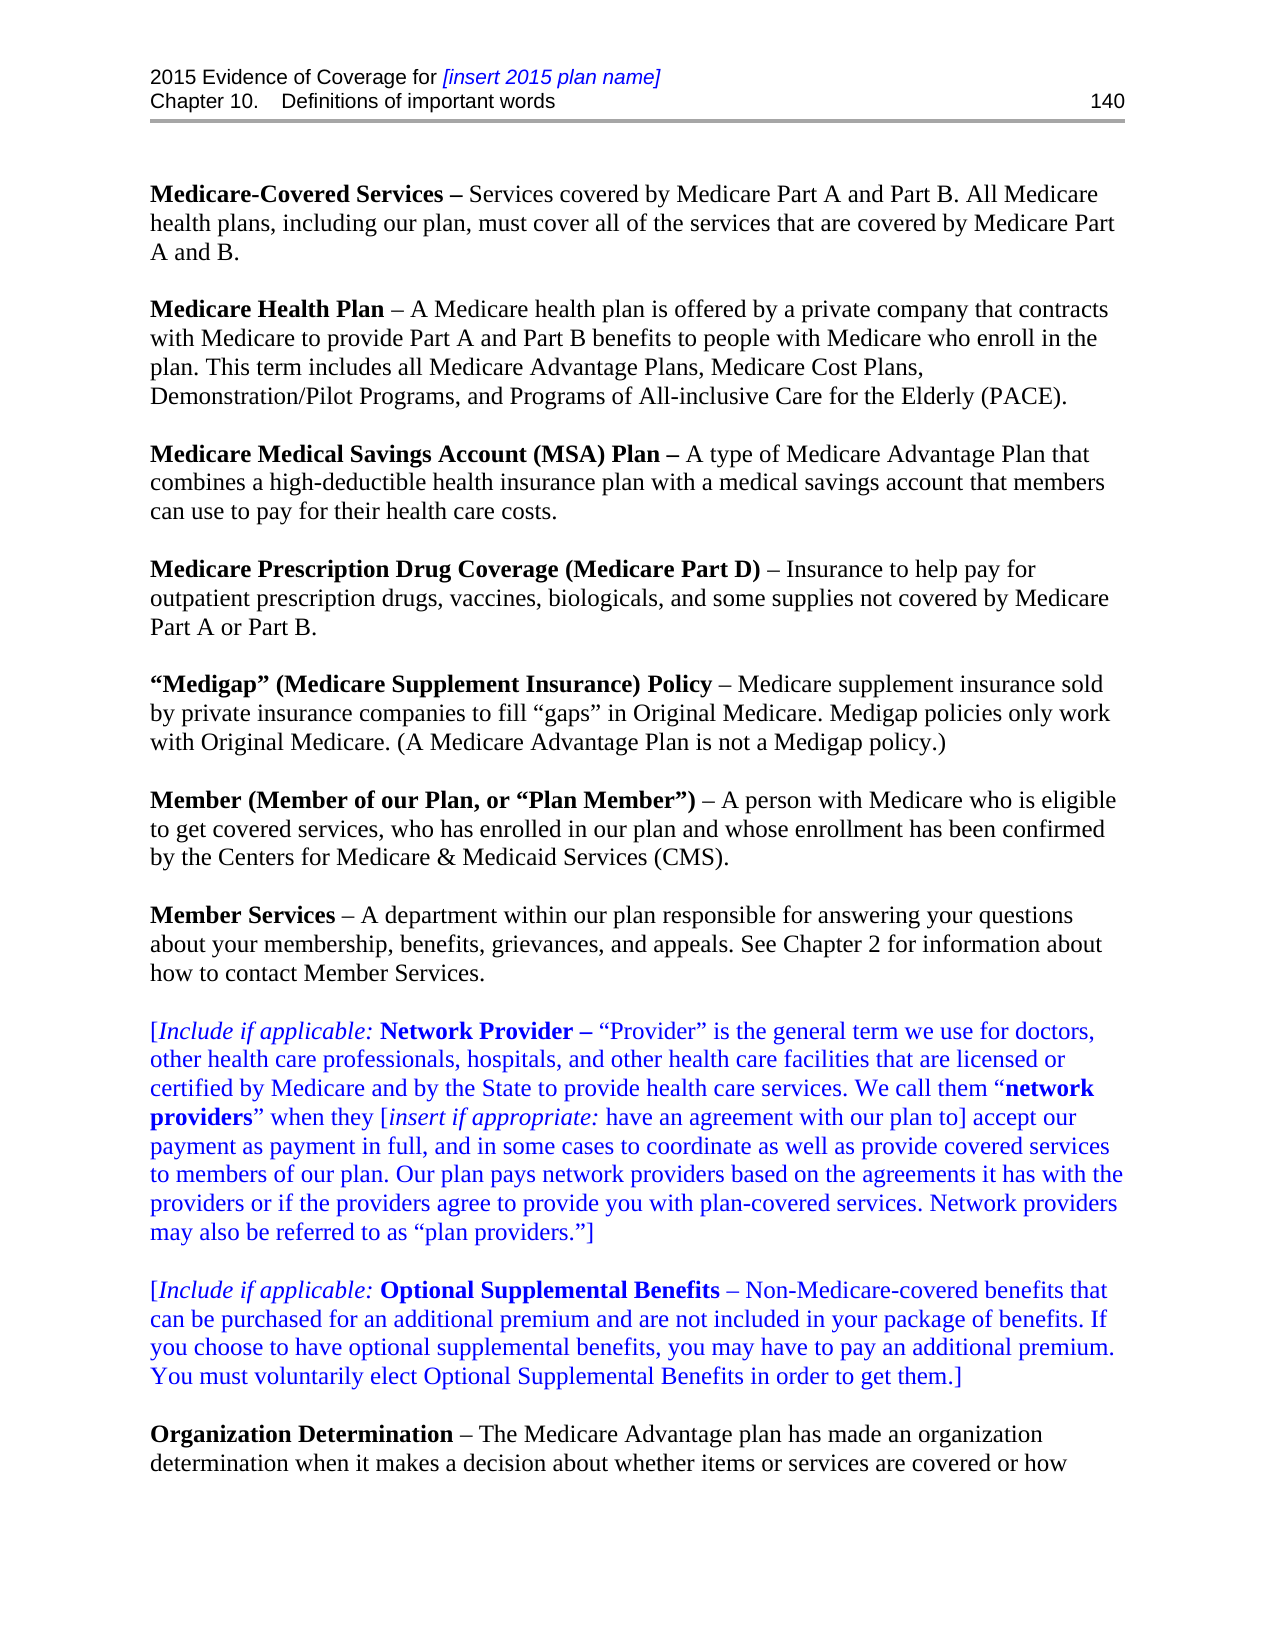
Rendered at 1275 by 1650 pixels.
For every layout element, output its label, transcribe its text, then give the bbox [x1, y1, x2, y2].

text [Include if applicable: Optional Supplemental Benefits – Non-Medicare-covered benefits that can be purchased for an additional premium and are not included in your package of benefits. If you choose to have optional supplemental benefits, you may have to pay an additional premium. You must voluntarily elect Optional Supplemental Benefits in order to get them.] [150, 1275, 1125, 1390]
text [Include if applicable: Network Provider – “Provider” is the general term we use for doctors, other health care professionals, hospitals, and other health care facilities that are licensed or certified by Medicare and by the State to provide health care services. We call them “network providers” when they [insert if appropriate: have an agreement with our plan to] accept our payment as payment in full, and in some cases to coordinate as well as provide covered services to members of our plan. Our plan pays network providers based on the agreements it has with the providers or if the providers agree to provide you with plan-covered services. Network providers may also be referred to as “plan providers.”] [150, 1016, 1125, 1246]
text “Medigap” (Medicare Supplement Insurance) Policy – Medicare supplement insurance sold by private insurance companies to fill “gaps” in Original Medicare. Medigap policies only work with Original Medicare. (A Medicare Advantage Plan is not a Medigap policy.) [150, 669, 1125, 756]
text Medicare Health Plan – A Medicare health plan is offered by a private company that contracts with Medicare to provide Part A and Part B benefits to people with Medicare who enroll in the plan. This term includes all Medicare Advantage Plans, Medicare Cost Plans, Demonstration/Pilot Programs, and Programs of All-inclusive Care for the Elderly (PACE). [150, 294, 1125, 409]
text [150, 1419, 1125, 1477]
text Medicare-Covered Services – Services covered by Medicare Part A and Part B. All Medicare health plans, including our plan, must cover all of the services that are covered by Medicare Part A and B. [150, 179, 1125, 265]
text Member (Member of our Plan, or “Plan Member”) – A person with Medicare who is eligible to get covered services, who has enrolled in our plan and whose enrollment has been confirmed by the Centers for Medicare & Medicaid Services (CMS). [150, 785, 1125, 871]
text Member Services – A department within our plan responsible for answering your questions about your membership, benefits, grievances, and appeals. See Chapter 2 for information about how to contact Member Services. [150, 900, 1125, 987]
text Medicare Medical Savings Account (MSA) Plan – A type of Medicare Advantage Plan that combines a high-deductible health insurance plan with a medical savings account that members can use to pay for their health care costs. [150, 439, 1125, 525]
text Medicare Prescription Drug Coverage (Medicare Part D) – Insurance to help pay for outpatient prescription drugs, vaccines, biologicals, and some supplies not covered by Medicare Part A or Part B. [150, 554, 1125, 640]
